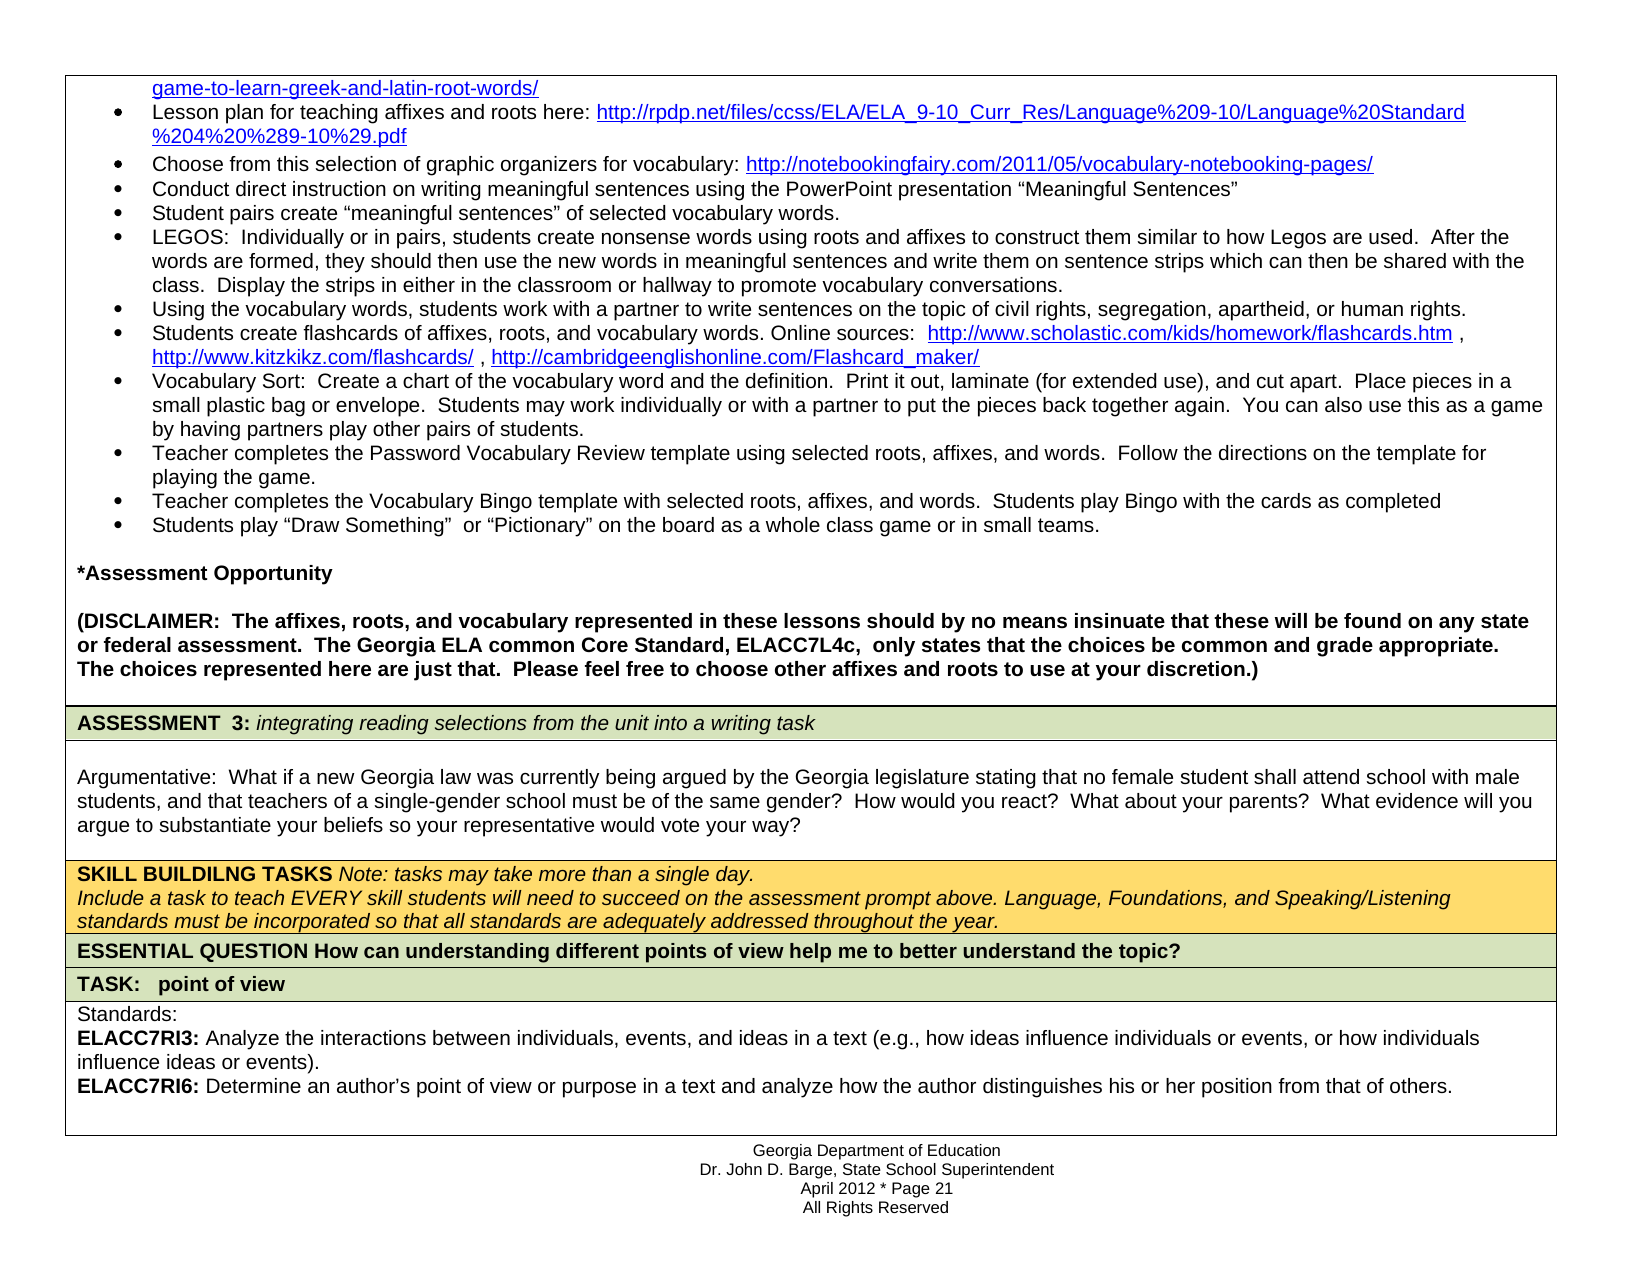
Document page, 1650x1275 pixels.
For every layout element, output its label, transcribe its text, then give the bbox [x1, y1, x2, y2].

table_cell SKILL BUILDILNG TASKS Note: tasks may take more than a single day. Include a task to teach EVERY skill students will need to succeed on the assessment prompt above. Language, Foundations, and Speaking/Listening standards must be incorporated so that all standards are adequately addressed throughout the year. [66, 861, 1556, 933]
table_cell Argumentative: What if a new Georgia law was currently being argued by the Georgia legislature stating that no female student shall attend school with male students, and that teachers of a single-gender school must be of the same gender? How would you react? What about your parents? What evidence will you argue to substantiate your beliefs so your representative would vote your way? [66, 741, 1556, 860]
table_header ASSESSMENT 3: integrating reading selections from the unit into a writing task [66, 707, 1556, 739]
table_cell Standards: ELACC7RI3: Analyze the interactions between individuals, events, and ideas in a text (e.g., how ideas influence individuals or events, or how individuals influence ideas or events). ELACC7RI6: Determine an author’s point of view or purpose in a text and analyze how the author distinguishes his or her position from that of others. ELACC7RI3: Analyze the interactions between individuals, events, and ideas in a text (e.g., how ideas influence individuals or events, or how individuals influence ideas or events). ELACC7RI6: Determine an author’s point of view or purpose in a text and analyze how the author distinguishes his or her position from that of others. ELACC7L4: Determine or clarify the meaning of unknown and multiple-meaning words and phrases based on grade 7 reading and content, choosing flexibly from a range of strategies. c. Consult general and specialized reference materials (e.g., dictionaries, glossaries, thesauruses), both print and digital, to find the pronunciation of a word or determine or clarify its precise meaning or its part of speech. Verify the preliminary determination of the meaning of a word or phrase (e.g., by checking the inferred meaning in context or in a dictionary). Instruction: Students pair up to listen to podcasts of fifteen people who lived during the time of the Jim Crow laws. These are their personal experiences. http://www.pbs.org/wnet/jimcrow/stories_narratives.html When they have listened to the stories, have them retell the class the stories they have hear. Small groups will create a Persuasive podcast using the lesson found here: http://www.readwritethink.org/classroom-resources/lesson-plans/creating-persuasive-podcast-1173.html Adapt the lesson as needed. In small groups or pairs, read “What was Jim Crow?” http://www.ferris.edu/jimcrow/what.htm for a more detailed explanation of Jim Crow laws. Write a personal reflection on your feelings about these laws. How willing would you be to enforce these laws before the Civil Rights Movement? Conduct whole group guided reading of the “Georgia Jim Crow Laws”: Georgia Jim Crow Laws http://www.jimcrowhistory.org/scripts/jimcrow/insidesouth.cgi?state=Georgia. How do these laws compare to the laws of the land? Did they work in addition to the standard Jim Crow laws? Why do you think Georgia had to write its own set of Jim Crow laws? Using “What was Jim Crow?” students will create a list of unfamiliar vocabulary terms and use either an online dictionary or classroom dictionary to determine and note the word meanings. Students will add these terms to their personal dictionary. [66, 1002, 1556, 1135]
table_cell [66, 76, 1556, 705]
table_cell ESSENTIAL QUESTION How can understanding different points of view help me to better understand the topic? [66, 934, 1556, 967]
table_cell TASK: point of view [66, 968, 1556, 1001]
